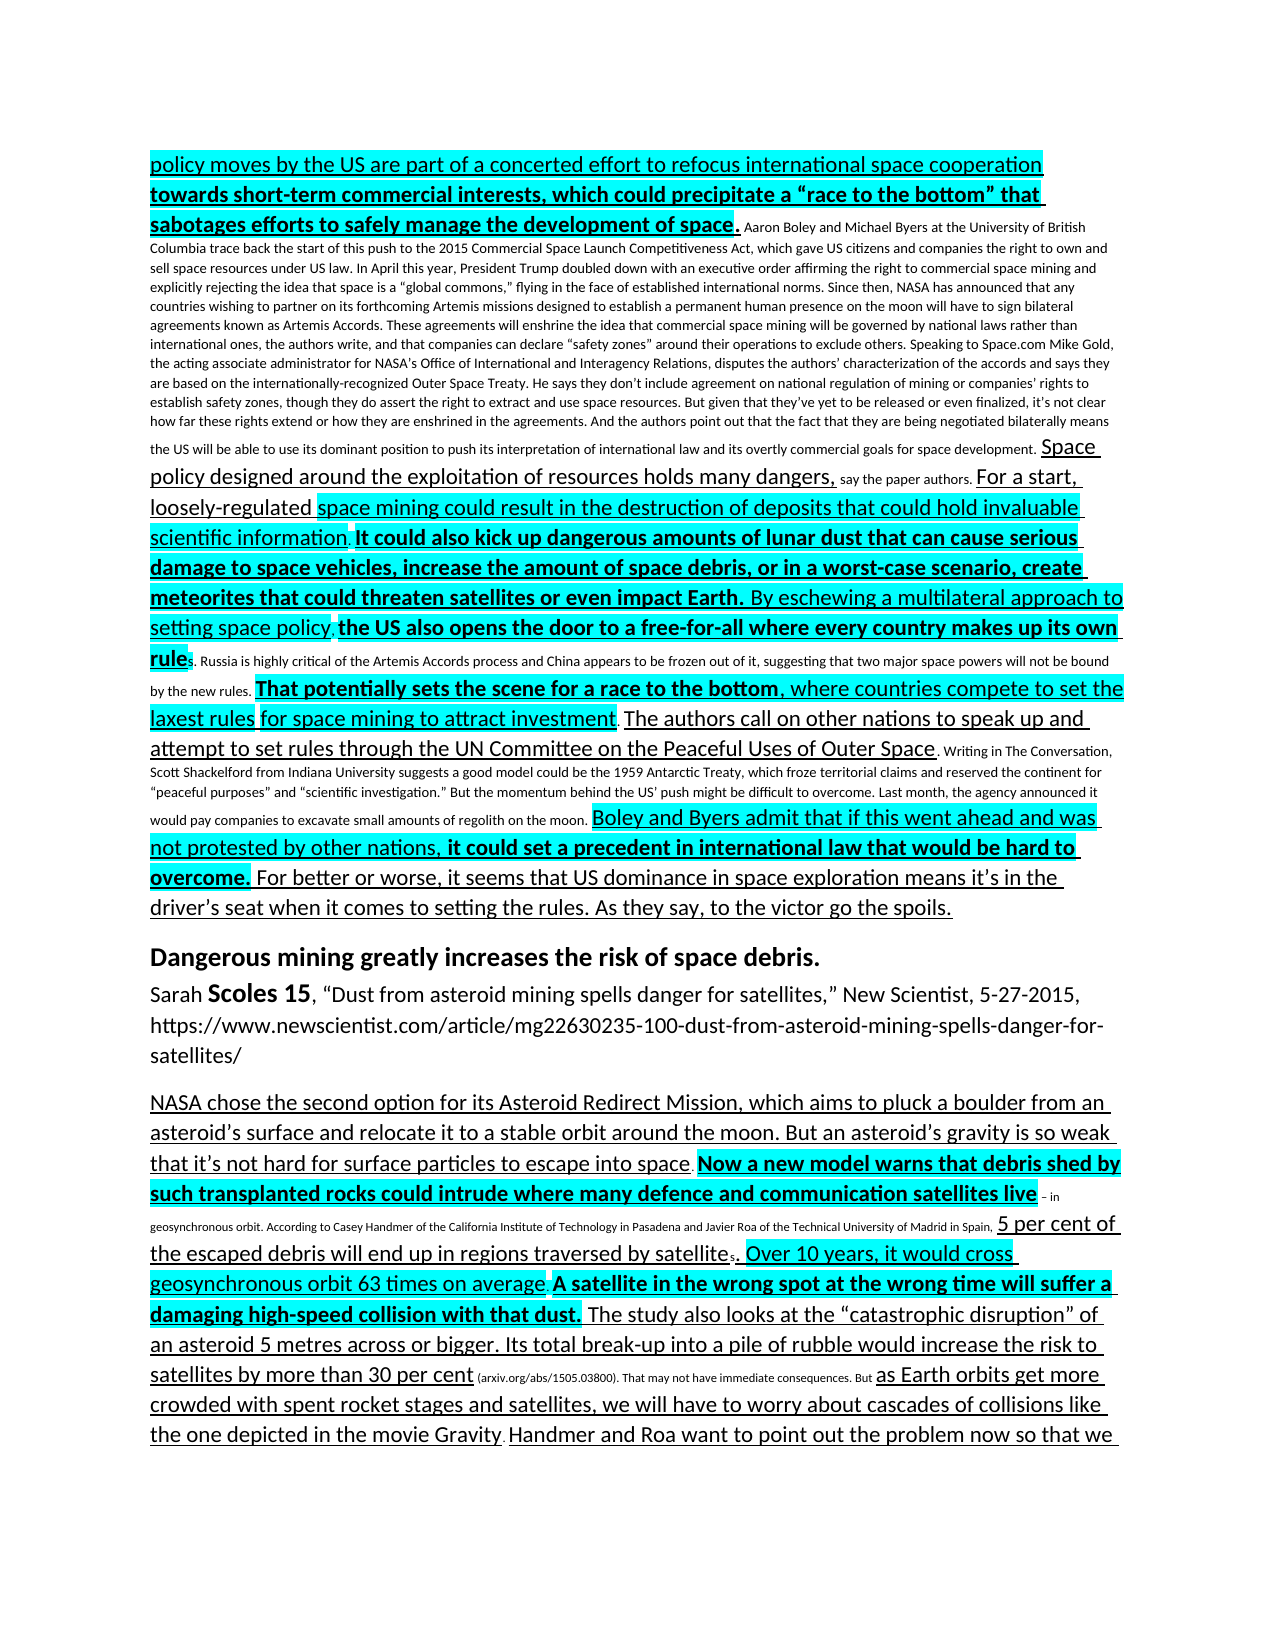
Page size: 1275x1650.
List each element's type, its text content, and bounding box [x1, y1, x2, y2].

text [150, 1088, 1125, 1449]
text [150, 150, 1125, 922]
text Sarah Scoles 15, “Dust from asteroid mining spells danger for satellites,” New Scientist, 5-27-2015, https://www.newscientist.com/article/mg22630235-100-dust-from-asteroid-mining-spells-danger-for-satellites/ [150, 976, 1125, 1069]
subtitle Dangerous mining greatly increases the risk of space debris. [150, 940, 1125, 973]
